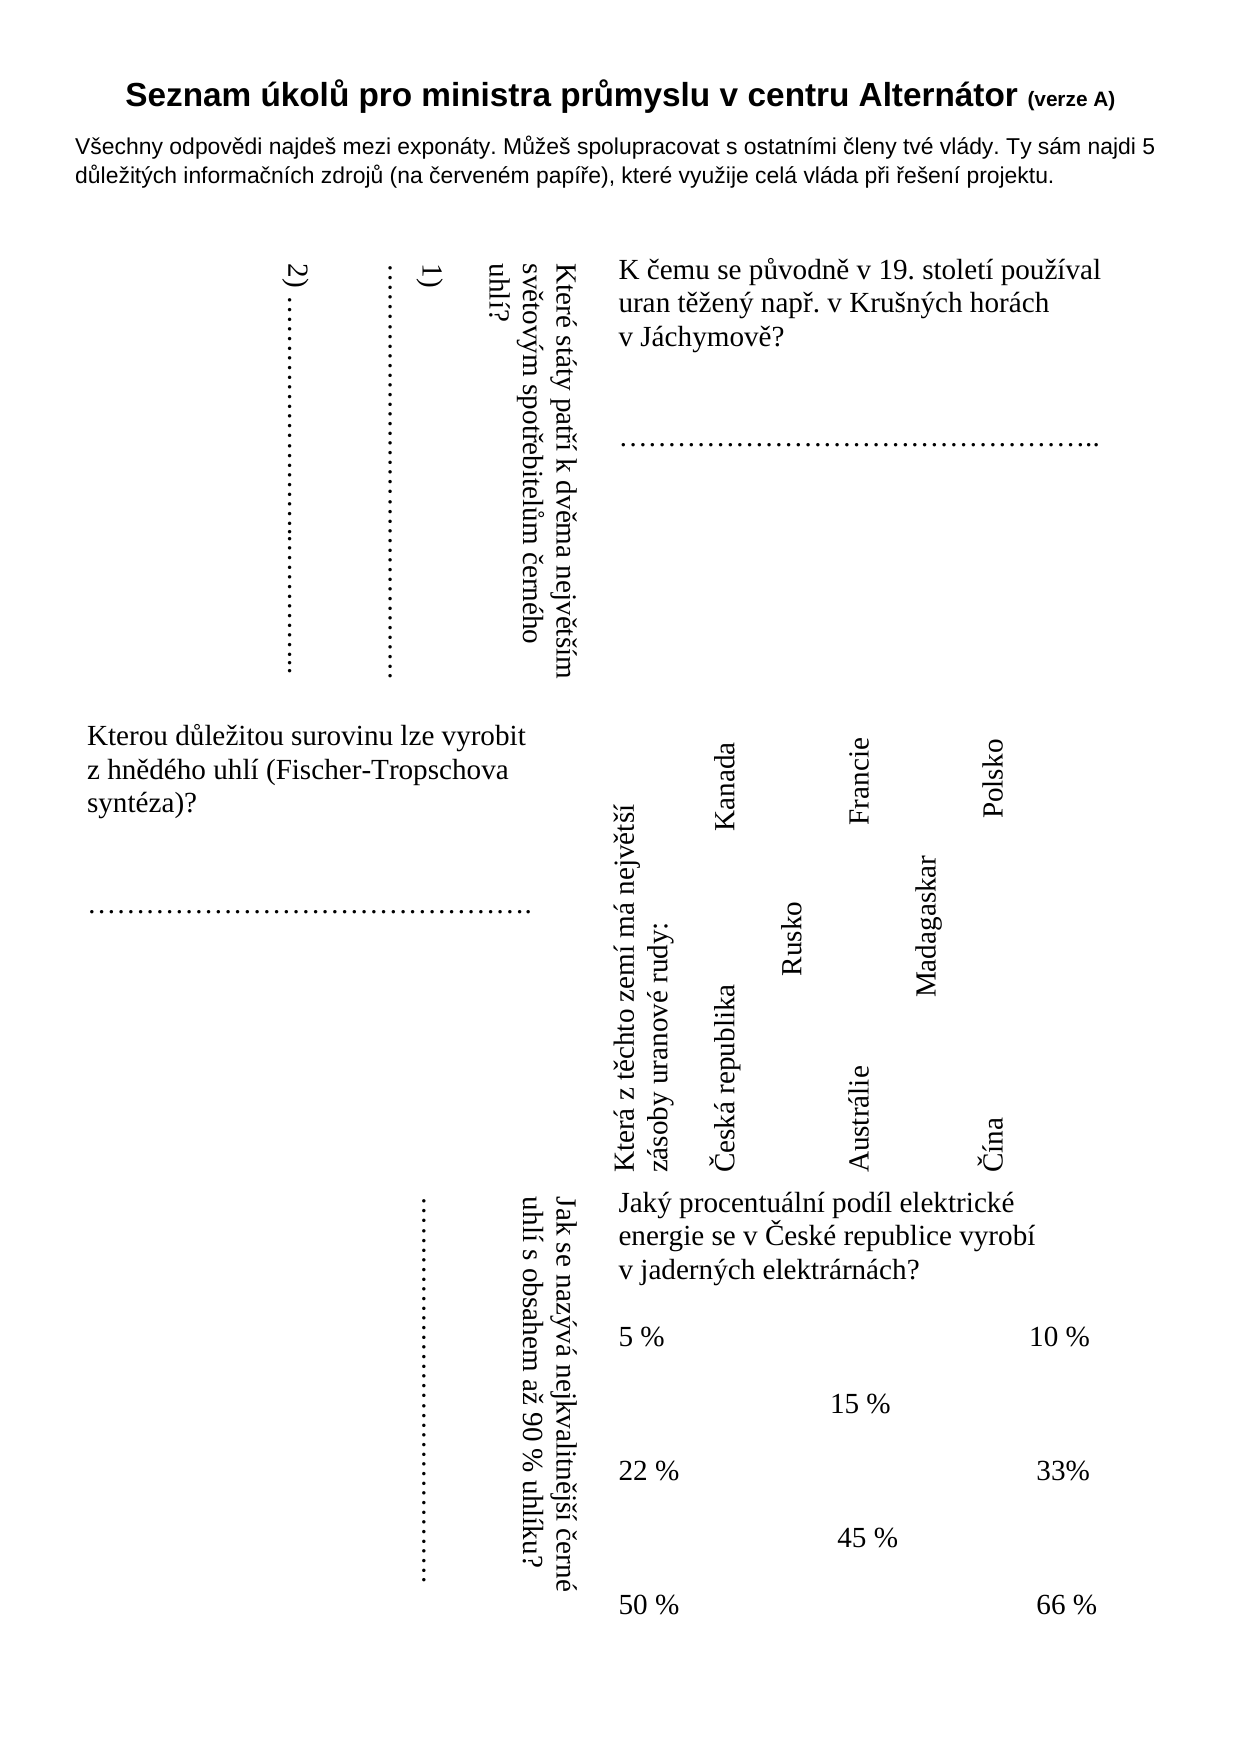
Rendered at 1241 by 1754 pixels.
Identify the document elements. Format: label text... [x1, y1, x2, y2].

table_cell Jaký procentuální podíl elektrické energie se v České republice vyrobí v jaderných elektrárnách? 5 % 10 % 15 % 22 % 33% 45 % 50 % 66 % [595, 1185, 1127, 1651]
text Seznam úkolů pro ministra průmyslu v centru Alternátor (verze A) [75, 75, 1165, 113]
table_header Které státy patří k dvěma největším světovým spotřebitelům černého uhlí? 1) ……………………………………. 2) ……………………..………….. [64, 252, 595, 718]
text Všechny odpovědi najdeš mezi exponáty. Můžeš spolupracovat s ostatními členy tvé vlády. Ty sám najdi 5 důležitých informačních zdrojů (na červeném papíře), které využije celá vláda při řešení projektu. [75, 133, 1165, 188]
table_cell Která z těchto zemí má největší zásoby uranové rudy: Česká republika Kanada Rusko Austrálie Francie Madagaskar Čína Polsko [595, 718, 1127, 1185]
table_header K čemu se původně v 19. století používal uran těžený např. v Krušných horách v Jáchymově? ………………………………………….. [595, 252, 1127, 718]
table_cell Jak se nazývá nejkvalitnější černé uhlí s obsahem až 90 % uhlíku? …………………………………. [64, 1185, 595, 1651]
table_cell Kterou důležitou surovinu lze vyrobit z hnědého uhlí (Fischer-Tropschova syntéza)? ………………………………………. [64, 718, 595, 1185]
